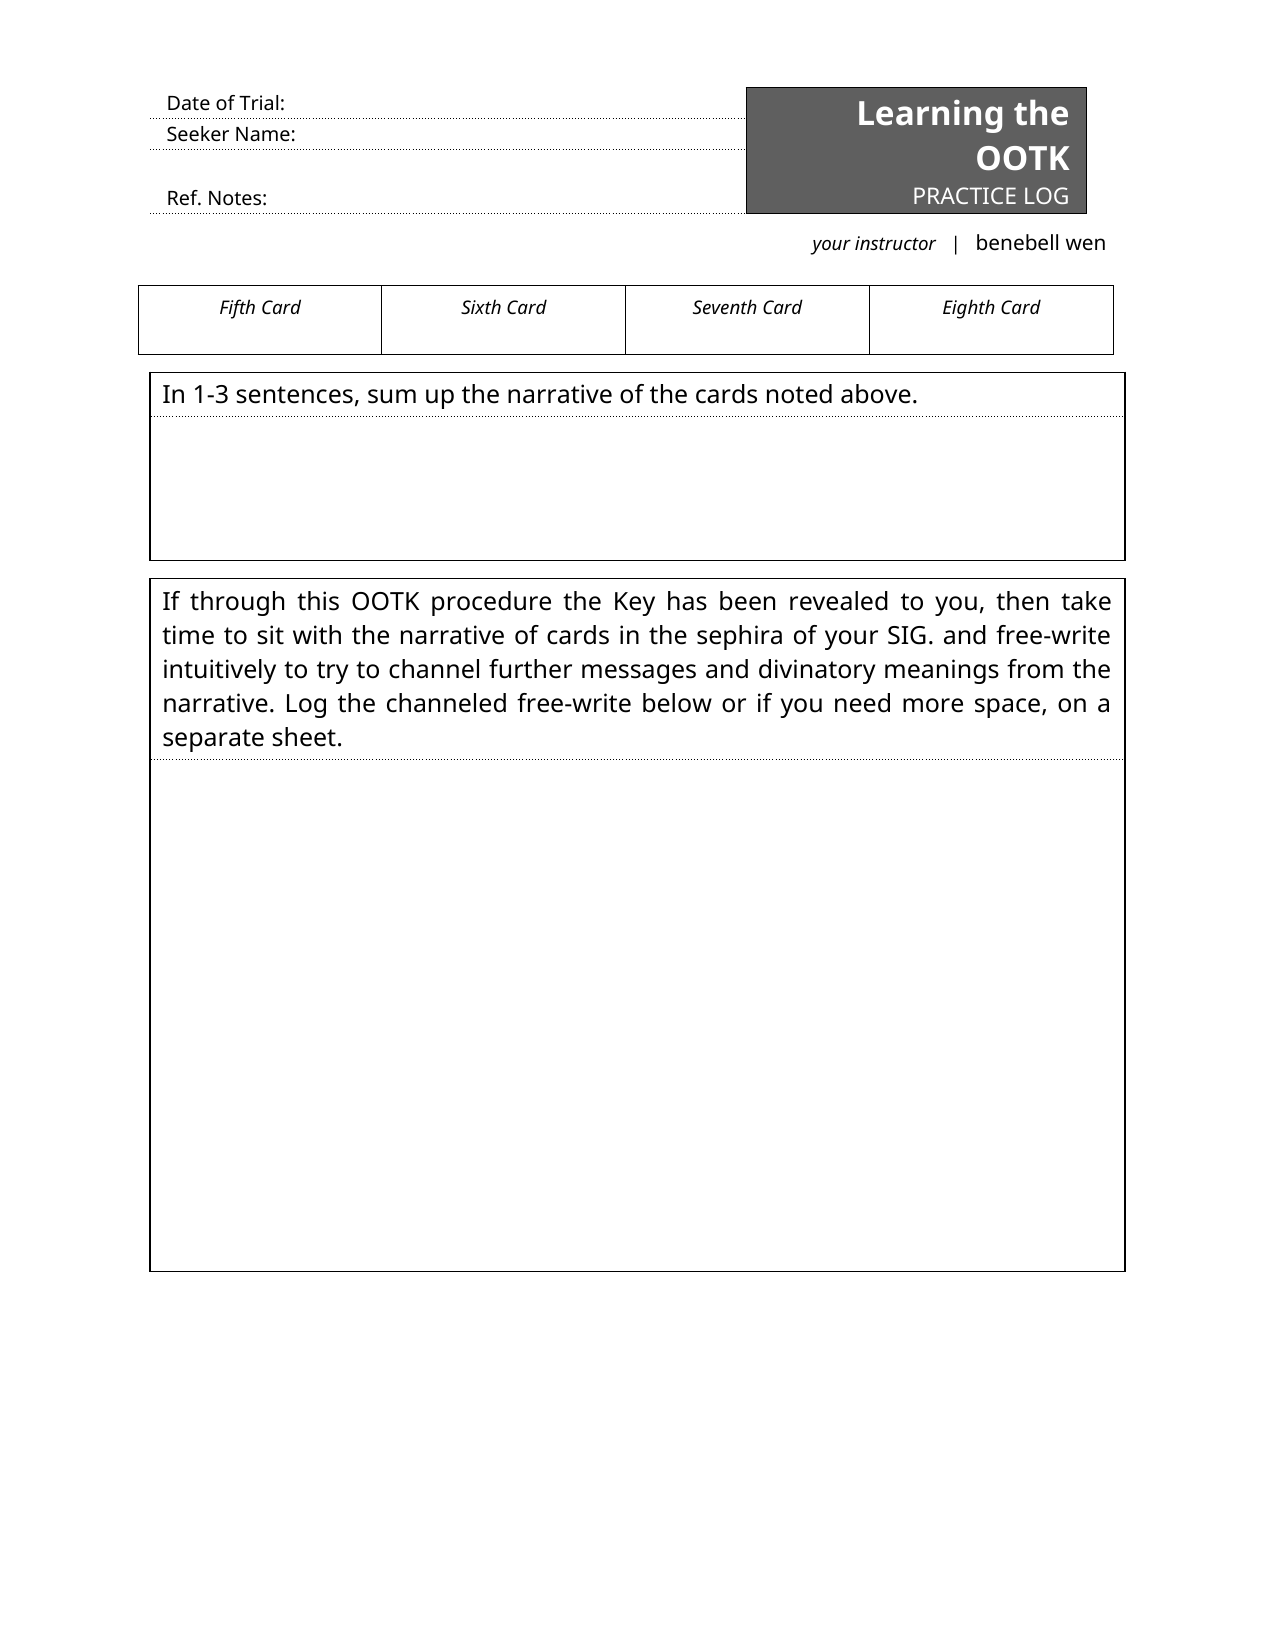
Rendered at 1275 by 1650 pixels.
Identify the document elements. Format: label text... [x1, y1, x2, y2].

table_header In 1-3 sentences, sum up the narrative of the cards noted above. [151, 373, 1124, 416]
table_cell Sixth Card [382, 286, 625, 353]
table_cell Eighth Card [870, 286, 1113, 353]
table_header If through this OOTK procedure the Key has been revealed to you, then take time to sit with the narrative of cards in the sephira of your SIG. and free-write intuitively to try to channel further messages and divinatory meanings from the narrative. Log the channeled free-write below or if you need more space, on a separate sheet. [151, 579, 1124, 759]
table_cell Seventh Card [626, 286, 869, 353]
table_cell [151, 759, 1124, 1271]
table_cell [151, 416, 1124, 560]
table_cell Fifth Card [139, 286, 381, 353]
